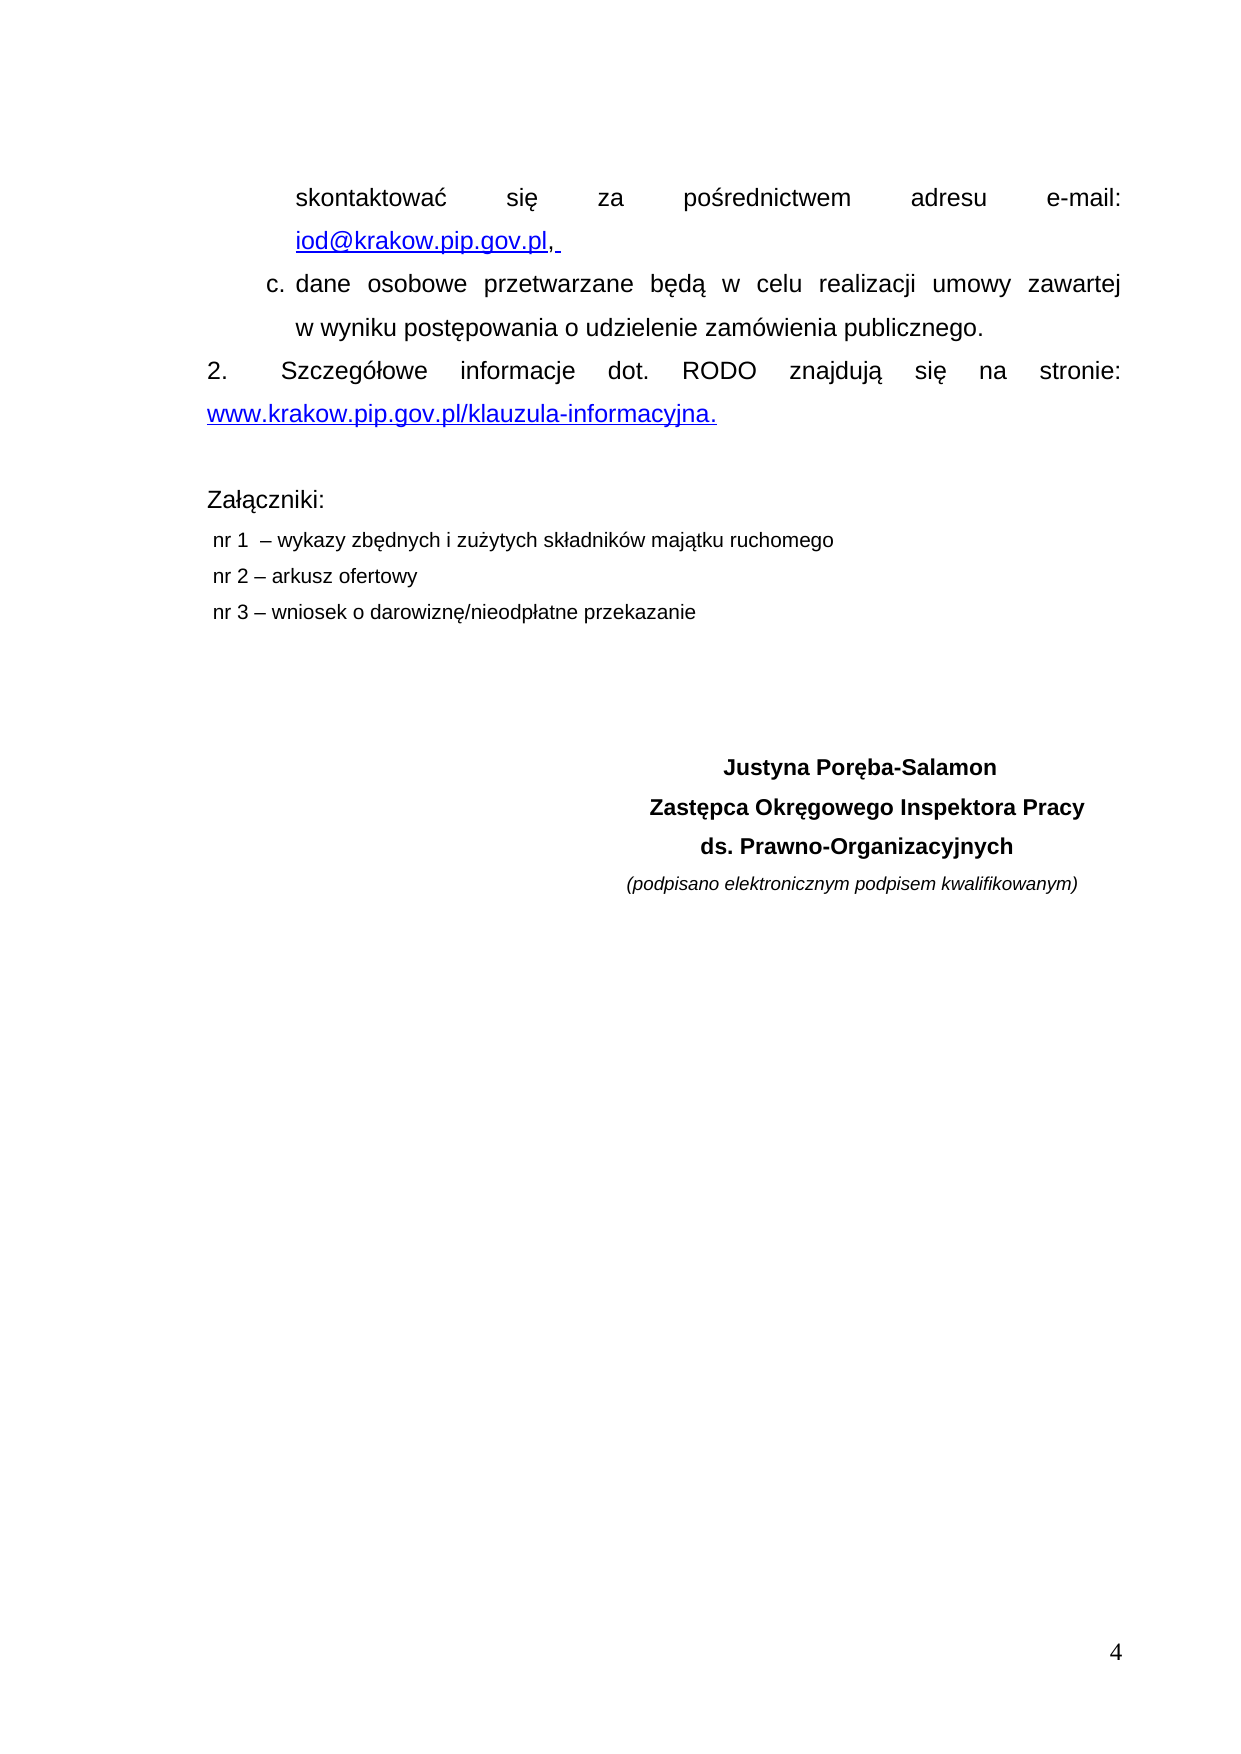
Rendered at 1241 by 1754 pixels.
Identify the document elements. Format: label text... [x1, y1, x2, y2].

text nr 2 – arkusz ofertowy [207, 564, 1122, 588]
text c. dane osobowe przetwarzane będą w celu realizacji umowy zawartej w wyniku postępowania o udzielenie zamówienia publicznego. [266, 269, 1122, 341]
text (podpisano elektronicznym podpisem kwalifikowanym) [207, 873, 1122, 894]
text nr 1 – wykazy zbędnych i zużytych składników majątku ruchomego [207, 528, 1122, 552]
text Zastępca Okręgowego Inspektora Pracy [207, 794, 1122, 820]
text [266, 183, 1122, 255]
text ds. Prawno-Organizacyjnych [207, 833, 1122, 860]
text Justyna Poręba-Salamon [207, 754, 1122, 781]
text nr 3 – wniosek o darowiznę/nieodpłatne przekazanie [207, 600, 1122, 624]
text 2. Szczegółowe informacje dot. RODO znajdują się na stronie: www.krakow.pip.gov.pl/klauzula-informacyjna. [207, 356, 1122, 427]
text Załączniki: [207, 485, 1122, 514]
